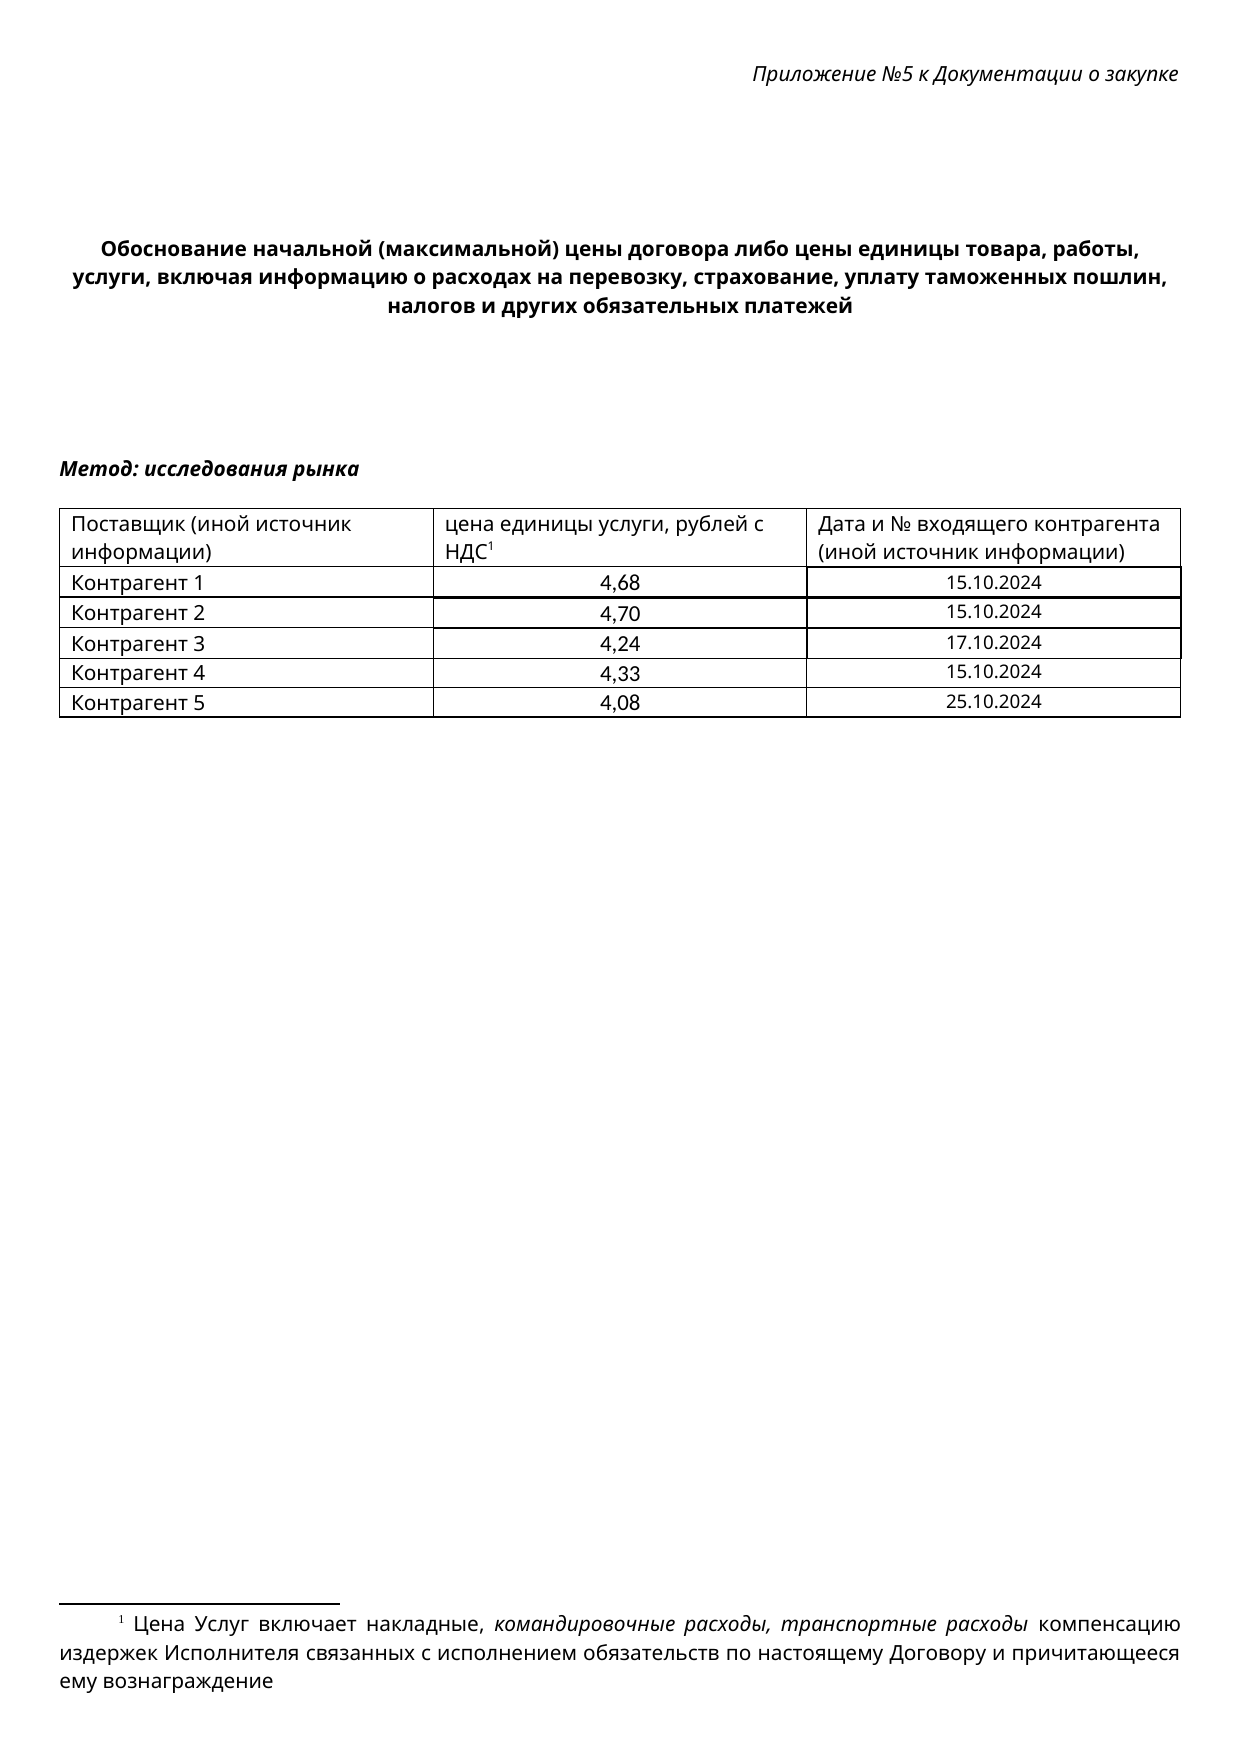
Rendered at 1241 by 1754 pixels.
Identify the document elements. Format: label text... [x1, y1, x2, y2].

table_header цена единицы услуги, рублей с НДС [434, 509, 806, 566]
table_cell 4,68 [434, 567, 806, 596]
table_cell Контрагент 3 [60, 628, 433, 657]
table_cell 4,08 [434, 688, 806, 716]
table_cell Контрагент 5 [60, 688, 433, 716]
table_cell 15.10.2024 [807, 659, 1180, 687]
text Метод: исследования рынка [59, 454, 1181, 483]
table_cell 4,70 [434, 599, 806, 627]
table_header Дата и № входящего контрагента (иной источник информации) [807, 509, 1180, 566]
table_cell Контрагент 2 [60, 598, 433, 627]
text Обоснование начальной (максимальной) цены договора либо цены единицы товара, работы, услуги, включая информацию о расходах на перевозку, страхование, уплату таможенных пошлин, налогов и других обязательных платежей [59, 234, 1181, 319]
table_cell 25.10.2024 [807, 688, 1180, 716]
table_header Поставщик (иной источник информации) [60, 509, 433, 566]
table_cell Контрагент 1 [60, 567, 433, 596]
table_cell Контрагент 4 [60, 659, 433, 687]
table_cell 15.10.2024 [808, 599, 1180, 627]
table_cell 15.10.2024 [808, 568, 1180, 596]
table_cell 17.10.2024 [808, 629, 1180, 657]
table_cell 4,24 [434, 629, 806, 657]
list Приложение №5 к Документации о закупке [134, 59, 1181, 87]
table_cell 4,33 [434, 659, 806, 687]
